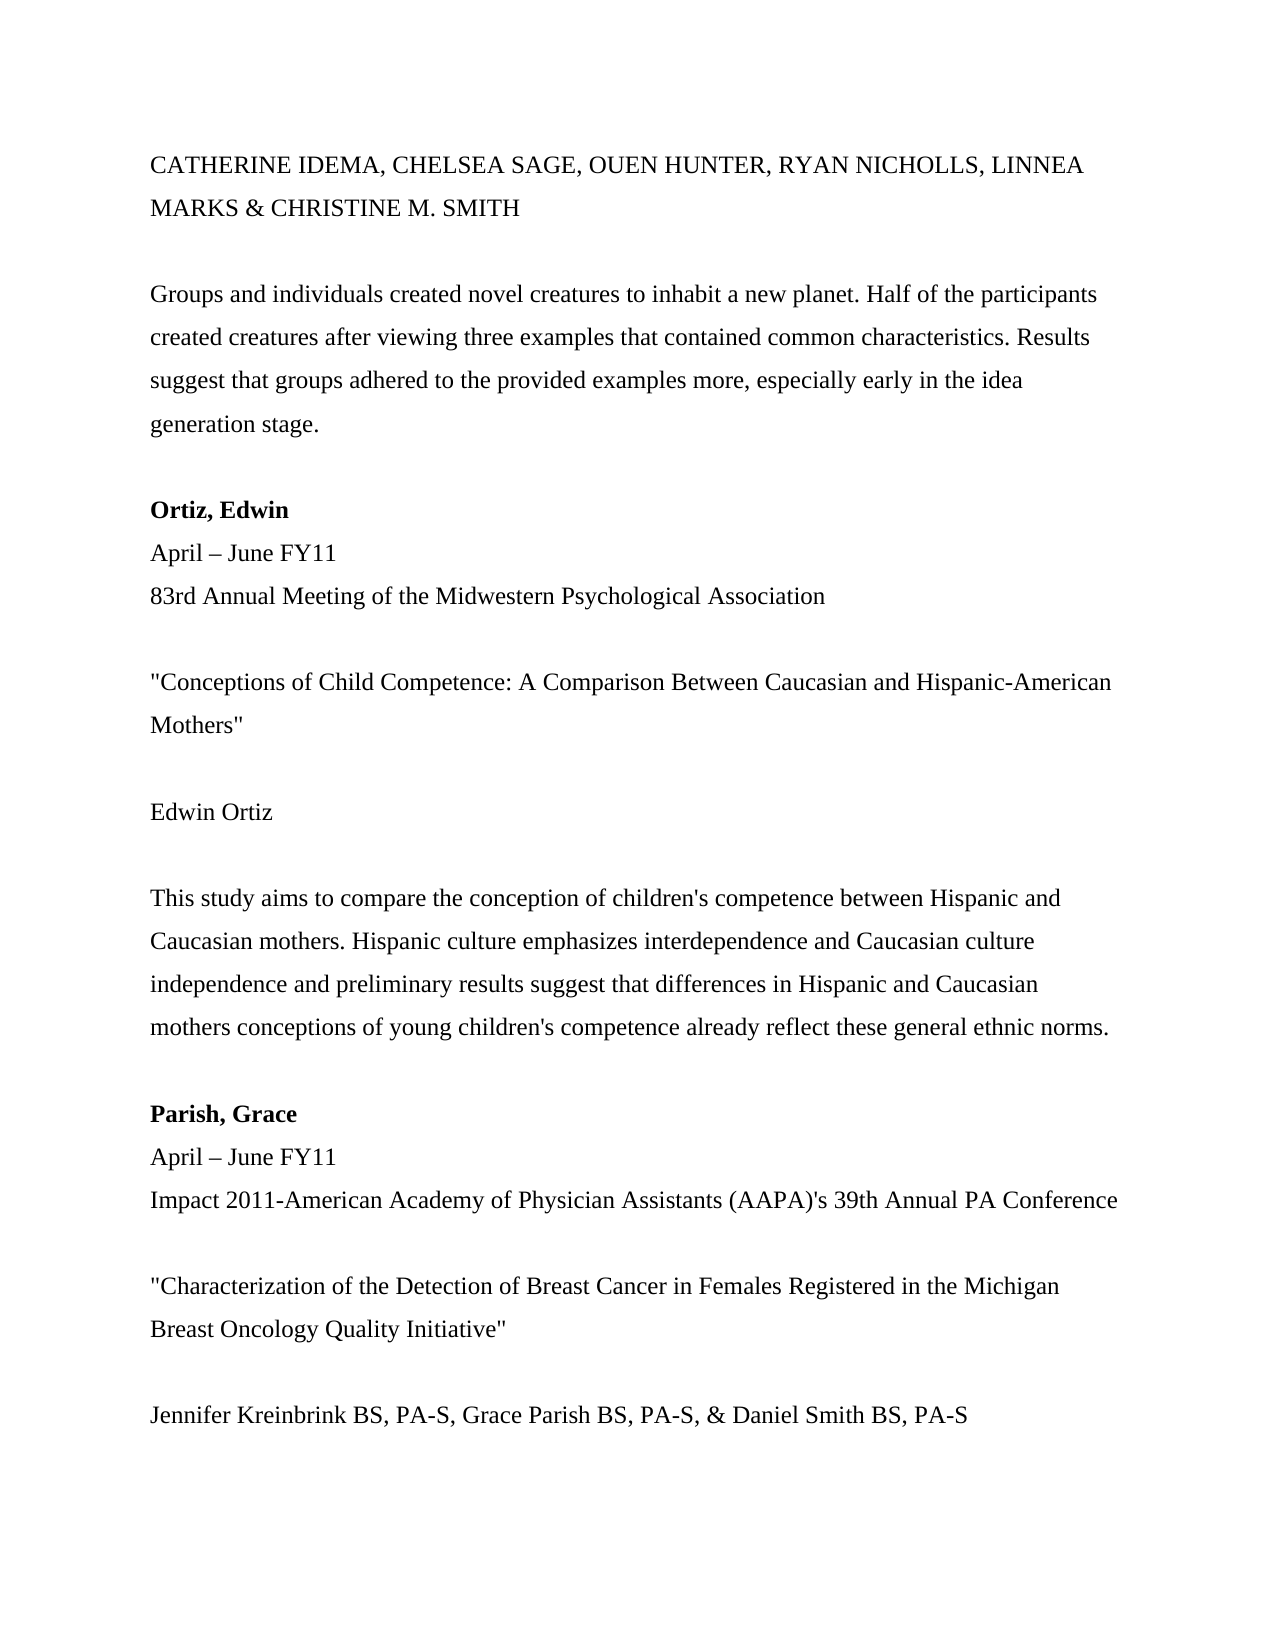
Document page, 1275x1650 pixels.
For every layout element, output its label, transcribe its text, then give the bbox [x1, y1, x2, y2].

text Ortiz, Edwin [150, 495, 1125, 524]
text CATHERINE IDEMA, CHELSEA SAGE, OUEN HUNTER, RYAN NICHOLLS, LINNEA MARKS & CHRISTINE M. SMITH [150, 150, 1125, 222]
text April – June FY11 [150, 1142, 1125, 1171]
text Jennifer Kreinbrink BS, PA-S, Grace Parish BS, PA-S, & Daniel Smith BS, PA-S [150, 1401, 1125, 1429]
text Impact 2011-American Academy of Physician Assistants (AAPA)'s 39th Annual PA Conference [150, 1185, 1125, 1214]
text 83rd Annual Meeting of the Midwestern Psychological Association [150, 581, 1125, 610]
text "Characterization of the Detection of Breast Cancer in Females Registered in the Michigan Breast Oncology Quality Initiative" [150, 1271, 1125, 1343]
text April – June FY11 [150, 538, 1125, 567]
text This study aims to compare the conception of children's competence between Hispanic and Caucasian mothers. Hispanic culture emphasizes interdependence and Caucasian culture independence and preliminary results suggest that differences in Hispanic and Caucasian mothers conceptions of young children's competence already reflect these general ethnic norms. [150, 883, 1125, 1041]
text Parish, Grace [150, 1099, 1125, 1127]
text "Conceptions of Child Competence: A Comparison Between Caucasian and Hispanic-American Mothers" [150, 667, 1125, 739]
text Edwin Ortiz [150, 797, 1125, 826]
text Groups and individuals created novel creatures to inhabit a new planet. Half of the participants created creatures after viewing three examples that contained common characteristics. Results suggest that groups adhered to the provided examples more, especially early in the idea generation stage. [150, 279, 1125, 437]
